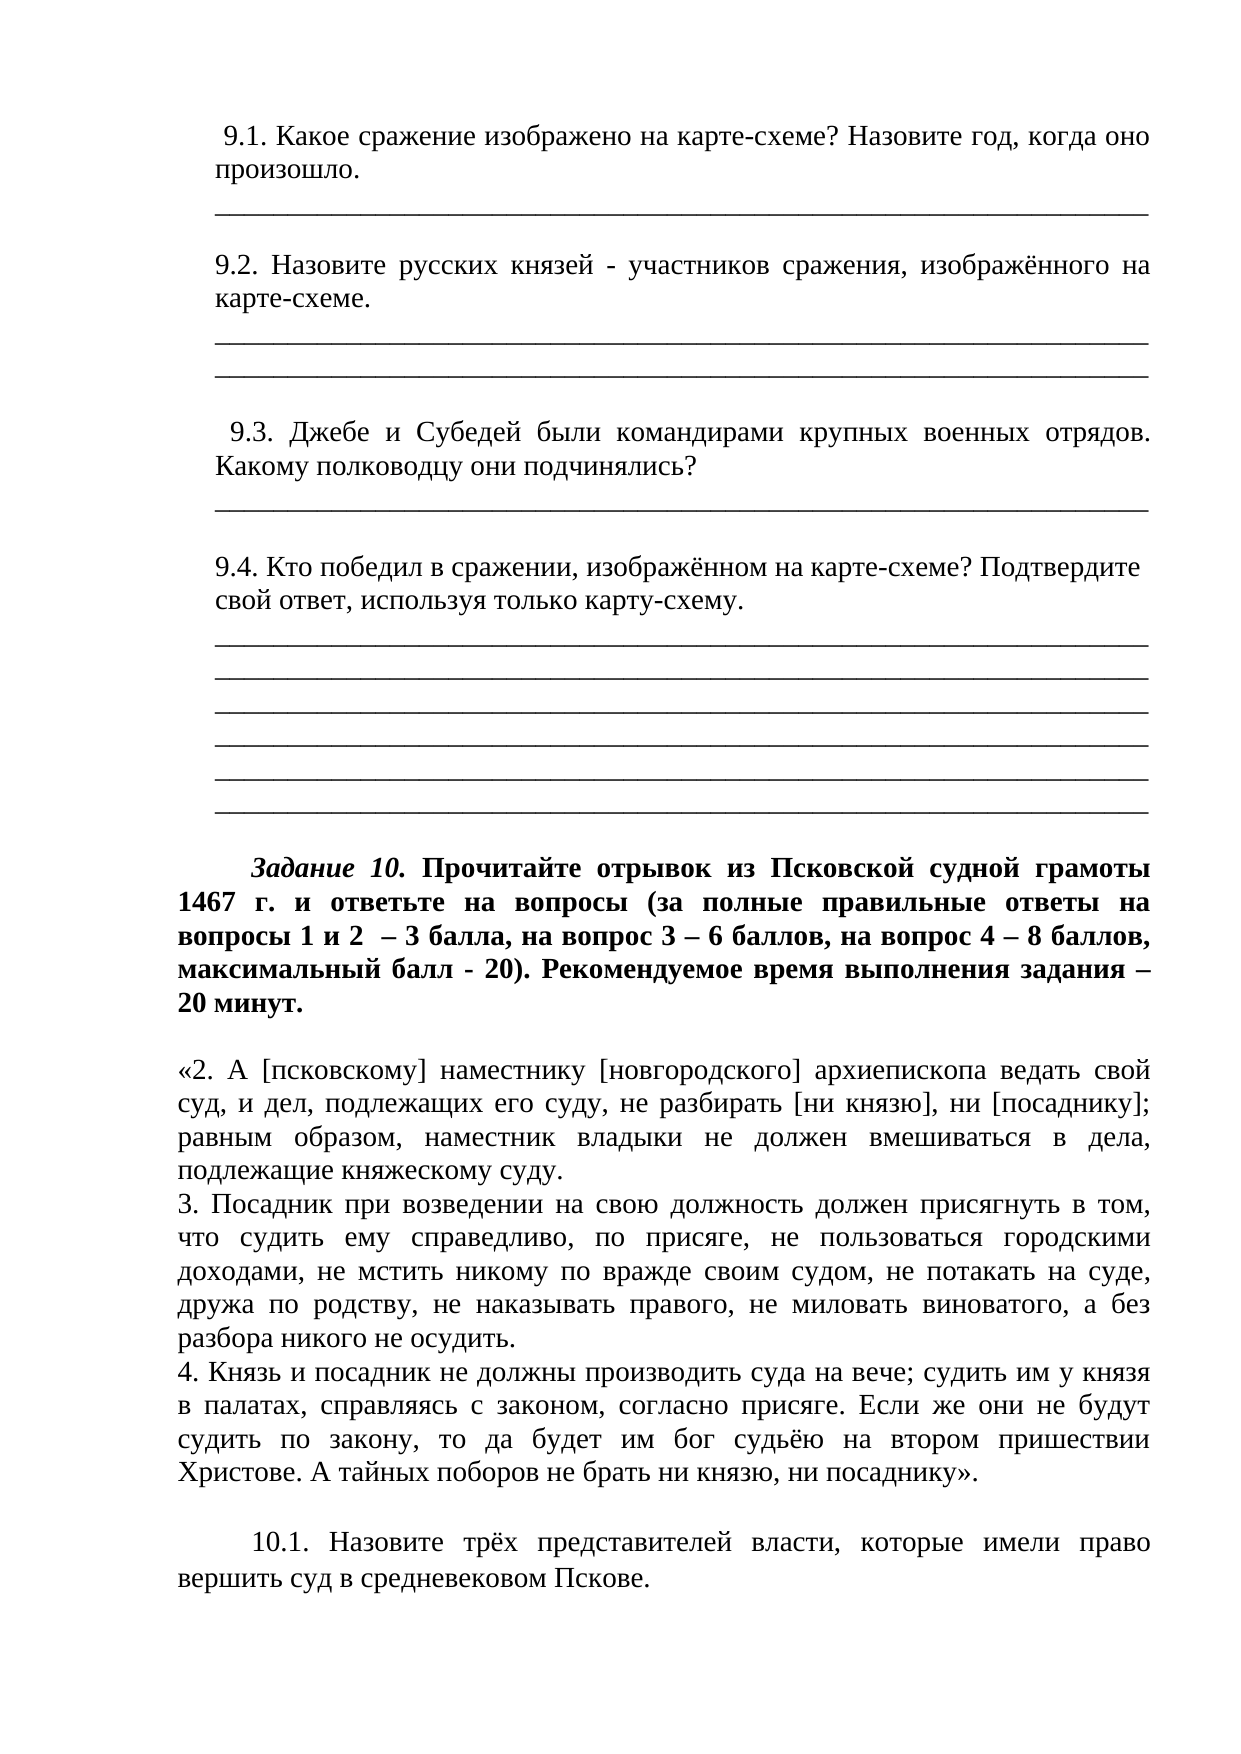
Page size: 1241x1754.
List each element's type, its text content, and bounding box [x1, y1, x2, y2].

text 9.1. Какое сражение изображено на карте-схеме? Назовите год, когда оно произошло. [215, 118, 1152, 185]
text ________________________________________________________________________________________________________________________________ [215, 750, 1152, 817]
text ________________________________________________________________ [215, 482, 1152, 515]
text 10.1. Назовите трёх представителей власти, которые имели право вершить суд в средневековом Пскове. [177, 1524, 1152, 1594]
text 9.2. Назовите русских князей - участников сражения, изображённого на карте-схеме. [215, 247, 1152, 314]
text ________________________________________________________________________________________________________________________________ [215, 683, 1152, 750]
text 3. Посадник при возведении на свою должность должен присягнуть в том, что судить ему справедливо, по присяге, не пользоваться городскими доходами, не мстить никому по вражде своим судом, не потакать на суде, дружа по родству, не наказывать правого, не миловать виноватого, а без разбора никого не осудить. [177, 1186, 1152, 1354]
text 4. Князь и посадник не должны производить суда на вече; судить им у князя в палатах, справляясь с законом, согласно присяге. Если же они не будут судить по закону, то да будет им бог судьёю на втором пришествии Христове. А тайных поборов не брать ни князю, ни посаднику». [177, 1354, 1152, 1488]
text 9.4. Кто победил в сражении, изображённом на карте-схеме? Подтвердите свой ответ, используя только карту-схему. ________________________________________________________________________________________________________________________________ [215, 549, 1152, 683]
text 9.3. Джебе и Субедей были командирами крупных военных отрядов. Какому полководцу они подчинялись? [215, 414, 1152, 482]
text «2. А [псковскому] наместнику [новгородского] архиепископа ведать свой суд, и дел, подлежащих его суду, не разбирать [ни князю], ни [посаднику]; равным образом, наместник владыки не должен вмешиваться в дела, подлежащие княжескому суду. [177, 1052, 1152, 1186]
text Задание 10. Прочитайте отрывок из Псковской судной грамоты 1467 г. и ответьте на вопросы (за полные правильные ответы на вопросы 1 и 2 – 3 балла, на вопрос 3 – 6 баллов, на вопрос 4 – 8 баллов, максимальный балл - 20). Рекомендуемое время выполнения задания – 20 минут. [177, 851, 1152, 1018]
text ________________________________________________________________________________________________________________________________ [215, 314, 1152, 381]
text ________________________________________________________________ [215, 185, 1152, 219]
